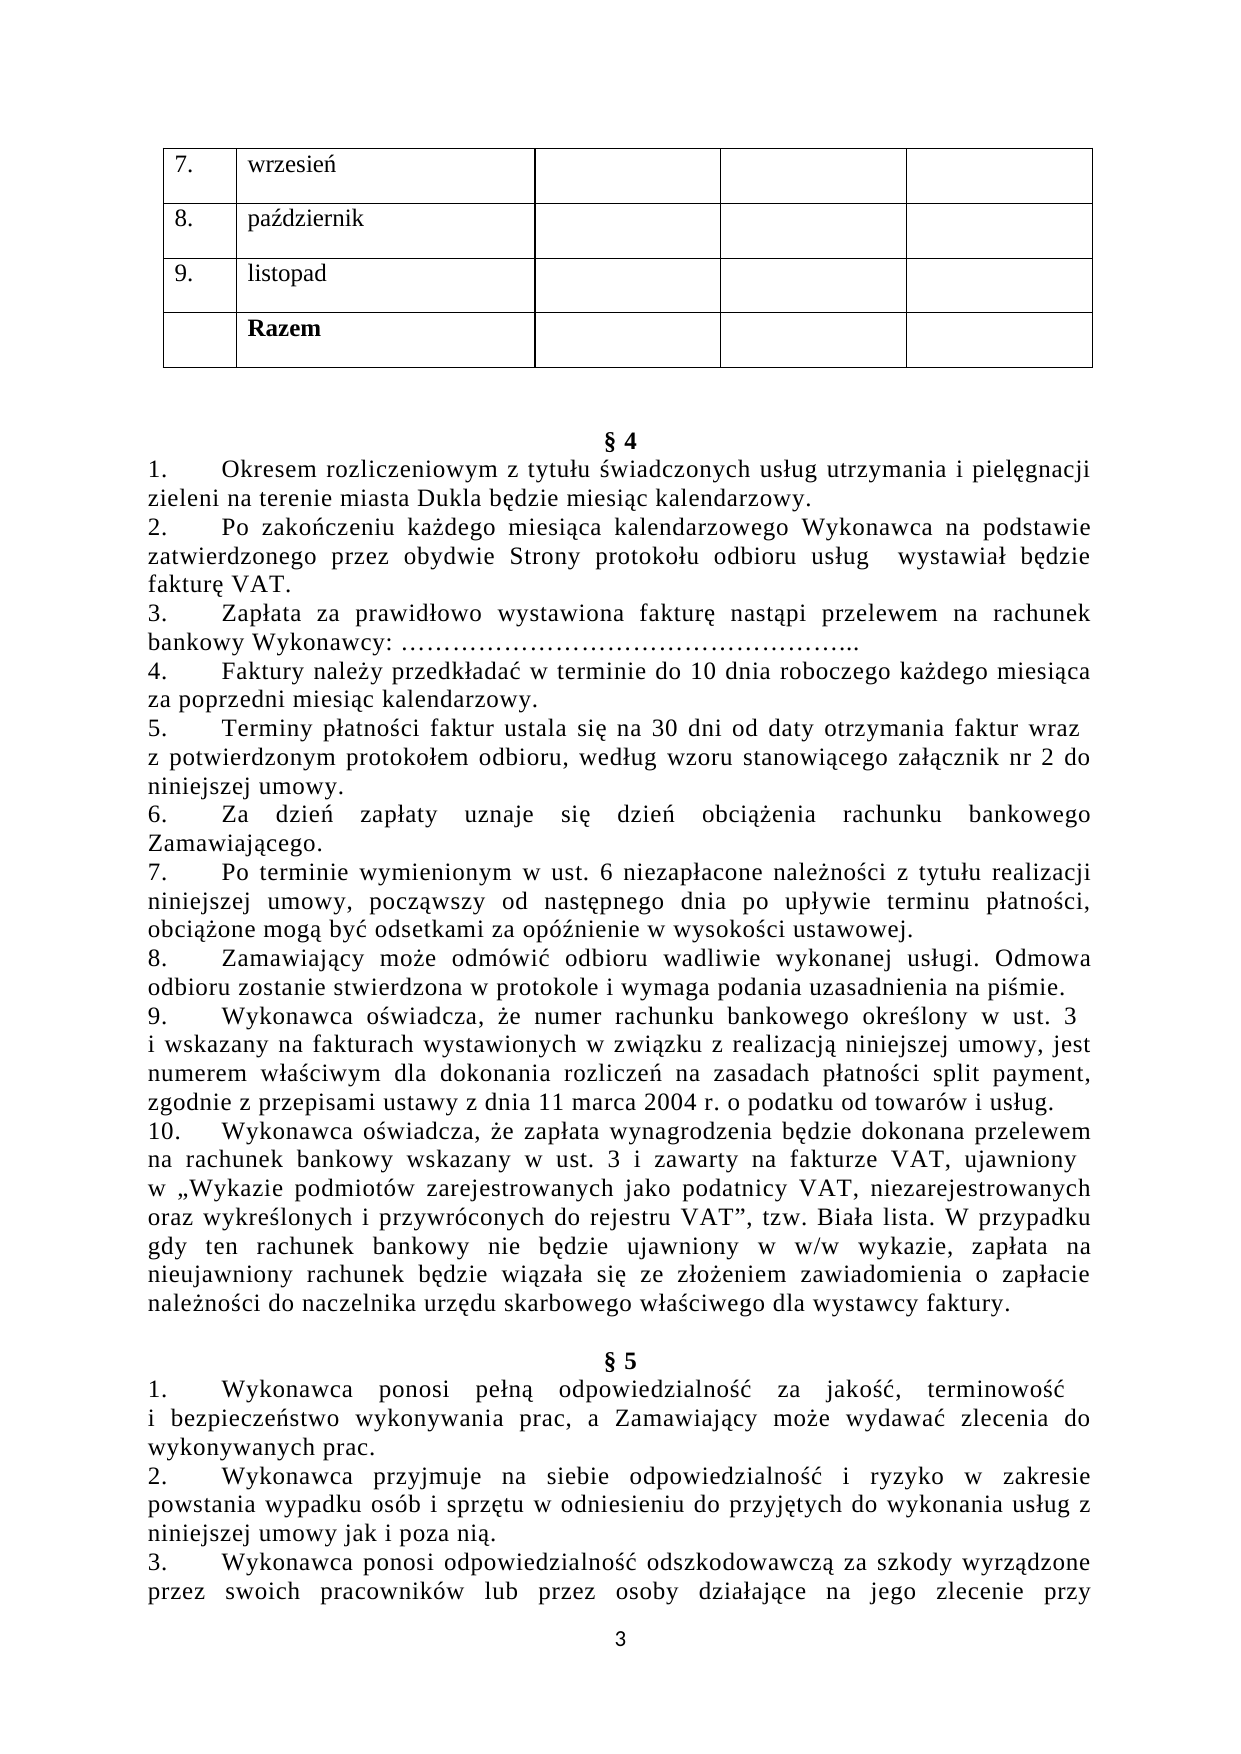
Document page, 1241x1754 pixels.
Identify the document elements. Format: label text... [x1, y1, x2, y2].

table_cell [536, 259, 720, 312]
table_cell 7. [164, 149, 236, 202]
table_cell [721, 259, 906, 312]
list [148, 1547, 1093, 1604]
table_cell [907, 204, 1092, 257]
list Zamawiający może odmówić odbioru wadliwie wykonanej usługi. Odmowa odbioru zostanie stwierdzona w protokole i wymaga podania uzasadnienia na piśmie. [148, 943, 1093, 1001]
table_cell [907, 149, 1092, 202]
list Wykonawca oświadcza, że numer rachunku bankowego określony w ust. 3 i wskazany na fakturach wystawionych w związku z realizacją niniejszej umowy, jest numerem właściwym dla dokonania rozliczeń na zasadach płatności split payment, zgodnie z przepisami ustawy z dnia 11 marca 2004 r. o podatku od towarów i usług. [148, 1001, 1093, 1116]
table_cell wrzesień [237, 149, 534, 202]
table_cell [907, 259, 1092, 312]
table_cell 9. [164, 259, 236, 312]
list Terminy płatności faktur ustala się na 30 dni od daty otrzymania faktur wraz z potwierdzonym protokołem odbioru, według wzoru stanowiącego załącznik nr 2 do niniejszej umowy. [148, 713, 1093, 799]
table_cell [536, 204, 720, 257]
table_cell [536, 149, 720, 202]
list Wykonawca oświadcza, że zapłata wynagrodzenia będzie dokonana przelewem na rachunek bankowy wskazany w ust. 3 i zawarty na fakturze VAT, ujawniony w „Wykazie podmiotów zarejestrowanych jako podatnicy VAT, niezarejestrowanych oraz wykreślonych i przywróconych do rejestru VAT”, tzw. Biała lista. W przypadku gdy ten rachunek bankowy nie będzie ujawniony w w/w wykazie, zapłata na nieujawniony rachunek będzie wiązała się ze złożeniem zawiadomienia o zapłacie należności do naczelnika urzędu skarbowego właściwego dla wystawcy faktury. [148, 1116, 1093, 1317]
list Wykonawca przyjmuje na siebie odpowiedzialność i ryzyko w zakresie powstania wypadku osób i sprzętu w odniesieniu do przyjętych do wykonania usług z niniejszej umowy jak i poza nią. [148, 1461, 1093, 1547]
list § 5 [148, 1346, 1093, 1374]
list Zapłata za prawidłowo wystawiona fakturę nastąpi przelewem na rachunek bankowy Wykonawcy: ……………………………………………... [148, 598, 1093, 656]
list Okresem rozliczeniowym z tytułu świadczonych usług utrzymania i pielęgnacji zieleni na terenie miasta Dukla będzie miesiąc kalendarzowy. [148, 454, 1093, 512]
table_cell [721, 313, 906, 367]
table_cell [907, 313, 1092, 367]
table_cell [721, 149, 906, 202]
list Po terminie wymienionym w ust. 6 niezapłacone należności z tytułu realizacji niniejszej umowy, począwszy od następnego dnia po upływie terminu płatności, obciążone mogą być odsetkami za opóźnienie w wysokości ustawowej. [148, 857, 1093, 943]
table_cell 8. [164, 204, 236, 257]
table_cell [536, 313, 720, 367]
table_cell Razem [237, 313, 534, 367]
list § 4 [148, 426, 1093, 454]
table_cell październik [237, 204, 534, 257]
list Wykonawca ponosi pełną odpowiedzialność za jakość, terminowość i bezpieczeństwo wykonywania prac, a Zamawiający może wydawać zlecenia do wykonywanych prac. [148, 1374, 1093, 1461]
table_cell [721, 204, 906, 257]
list Po zakończeniu każdego miesiąca kalendarzowego Wykonawca na podstawie zatwierdzonego przez obydwie Strony protokołu odbioru usług wystawiał będzie fakturę VAT. [148, 512, 1093, 598]
table_cell listopad [237, 259, 534, 312]
list Faktury należy przedkładać w terminie do 10 dnia roboczego każdego miesiąca za poprzedni miesiąc kalendarzowy. [148, 656, 1093, 713]
list Za dzień zapłaty uznaje się dzień obciążenia rachunku bankowego Zamawiającego. [148, 799, 1093, 857]
table_cell [164, 313, 236, 367]
